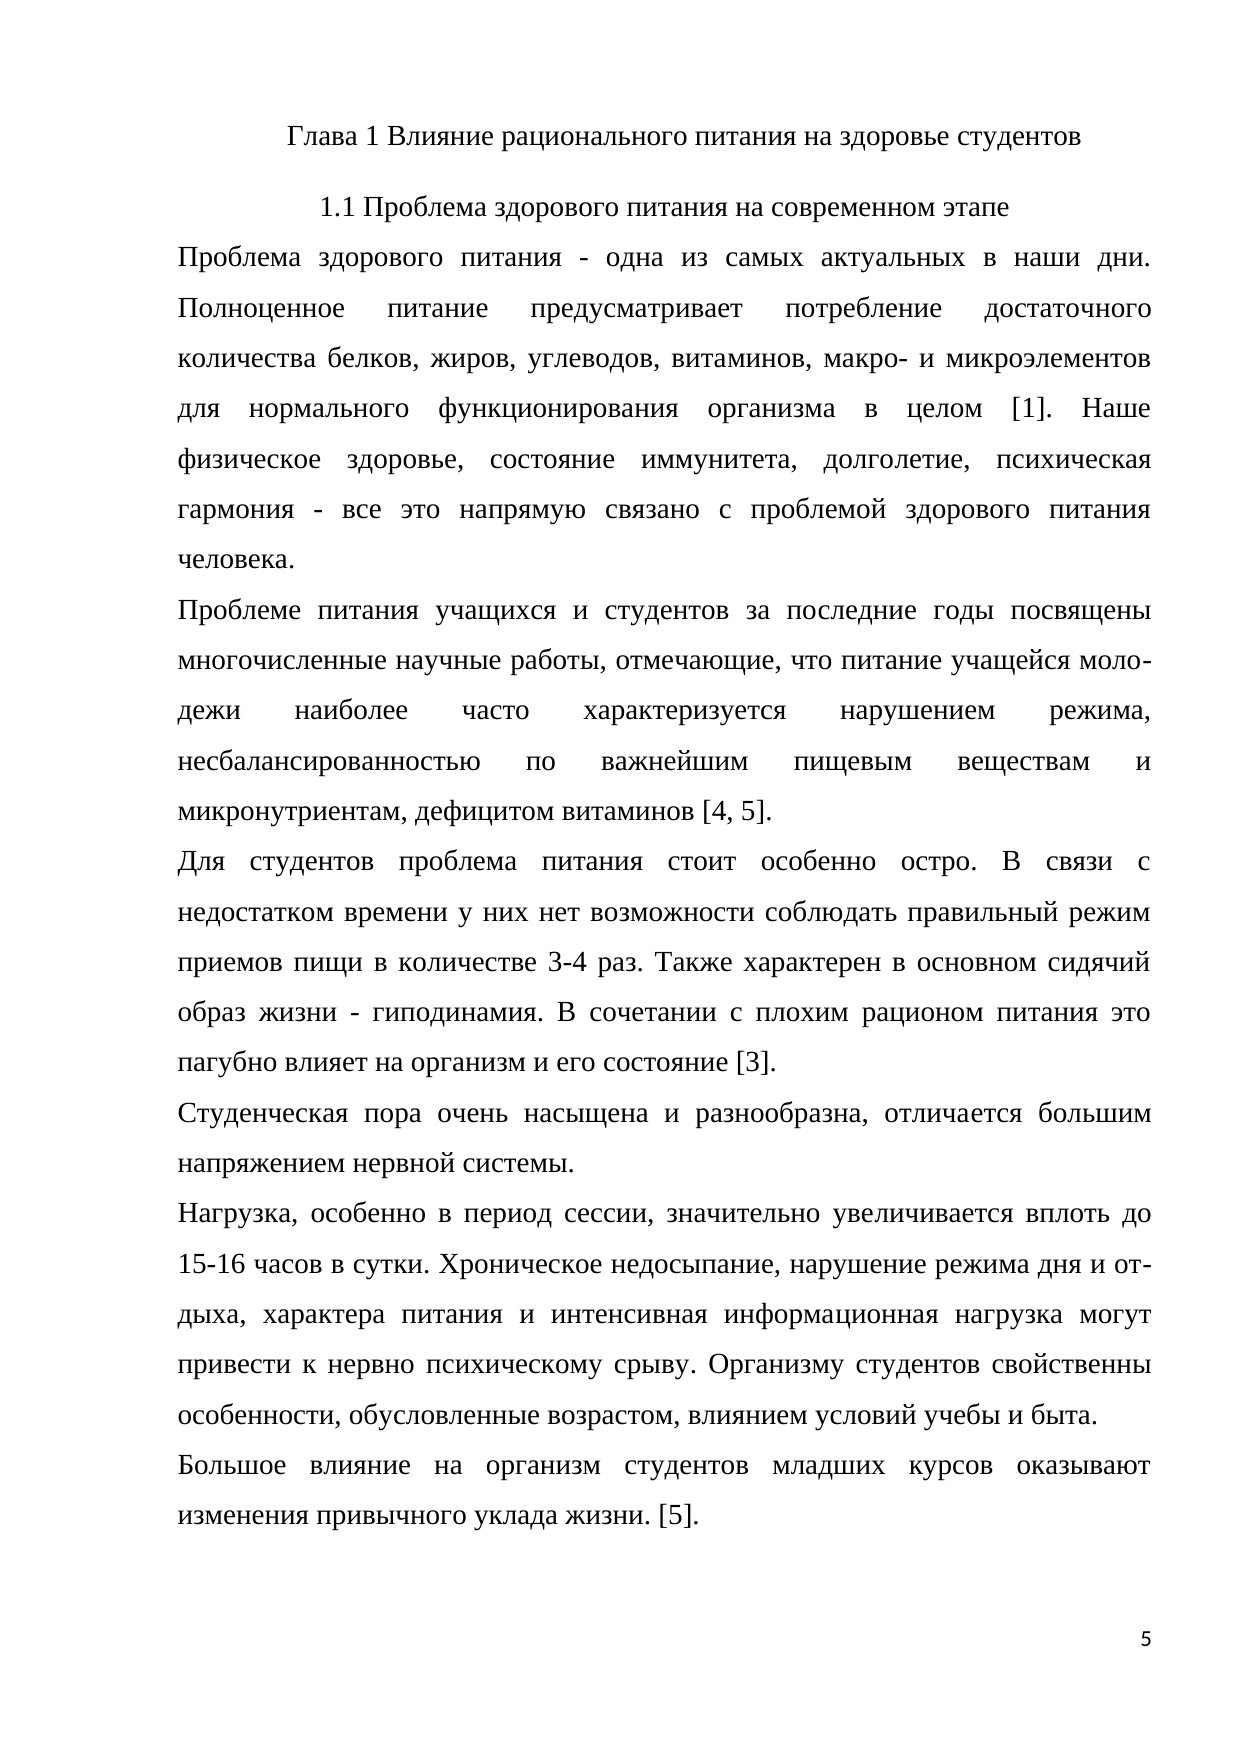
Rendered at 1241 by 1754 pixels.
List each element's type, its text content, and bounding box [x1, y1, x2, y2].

text Проблеме питания учащихся и студентов за последние годы посвящены многочисленные научные работы, отмечающие, что питание учащейся молодежи наиболее часто характеризуется нарушением режима, несбалансированностью по важнейшим пищевым веществам и микронутриентам, дефицитом витаминов [4, 5]. [177, 592, 1152, 827]
text Для студентов проблема питания стоит особенно остро. В связи с недостатком времени у них нет возможности соблюдать правильный режим приемов пищи в количестве 3-4 раз. Также характерен в основном сидячий образ жизни - гиподинамия. В сочетании с плохим рационом питания это пагубно влияет на организм и его состояние [3]. [177, 843, 1152, 1078]
text Студенческая пора очень насыщена и разнообразна, отличается большим напряжением нервной системы. [177, 1095, 1152, 1179]
text Глава 1 Влияние рационального питания на здоровье студентов [177, 118, 1152, 152]
text Проблема здорового питания - одна из самых актуальных в наши дни. Полноценное питание предусматривает потребление достаточного количества белков, жиров, углеводов, витаминов, макро- и микроэлементов для нормального функционирования организма в целом [1]. Наше физическое здоровье, состояние иммунитета, долголетие, психическая гармония - все это напрямую связано с проблемой здорового питания человека. [177, 239, 1152, 575]
text Нагрузка, особенно в период сессии, значительно увеличивается вплоть до 15-16 часов в сутки. Хроническое недосыпание, нарушение режима дня и отдыха, характера питания и интенсивная информационная нагрузка могут привести к нервно психическому срыву. Организму студентов свойственны особенности, обусловленные возрастом, влиянием условий учебы и быта. [177, 1196, 1152, 1430]
text 1.1 Проблема здорового питания на современном этапе [177, 189, 1152, 223]
text Большое влияние на организм студентов младших курсов оказывают изменения привычного уклада жизни. [5]. [177, 1447, 1152, 1531]
